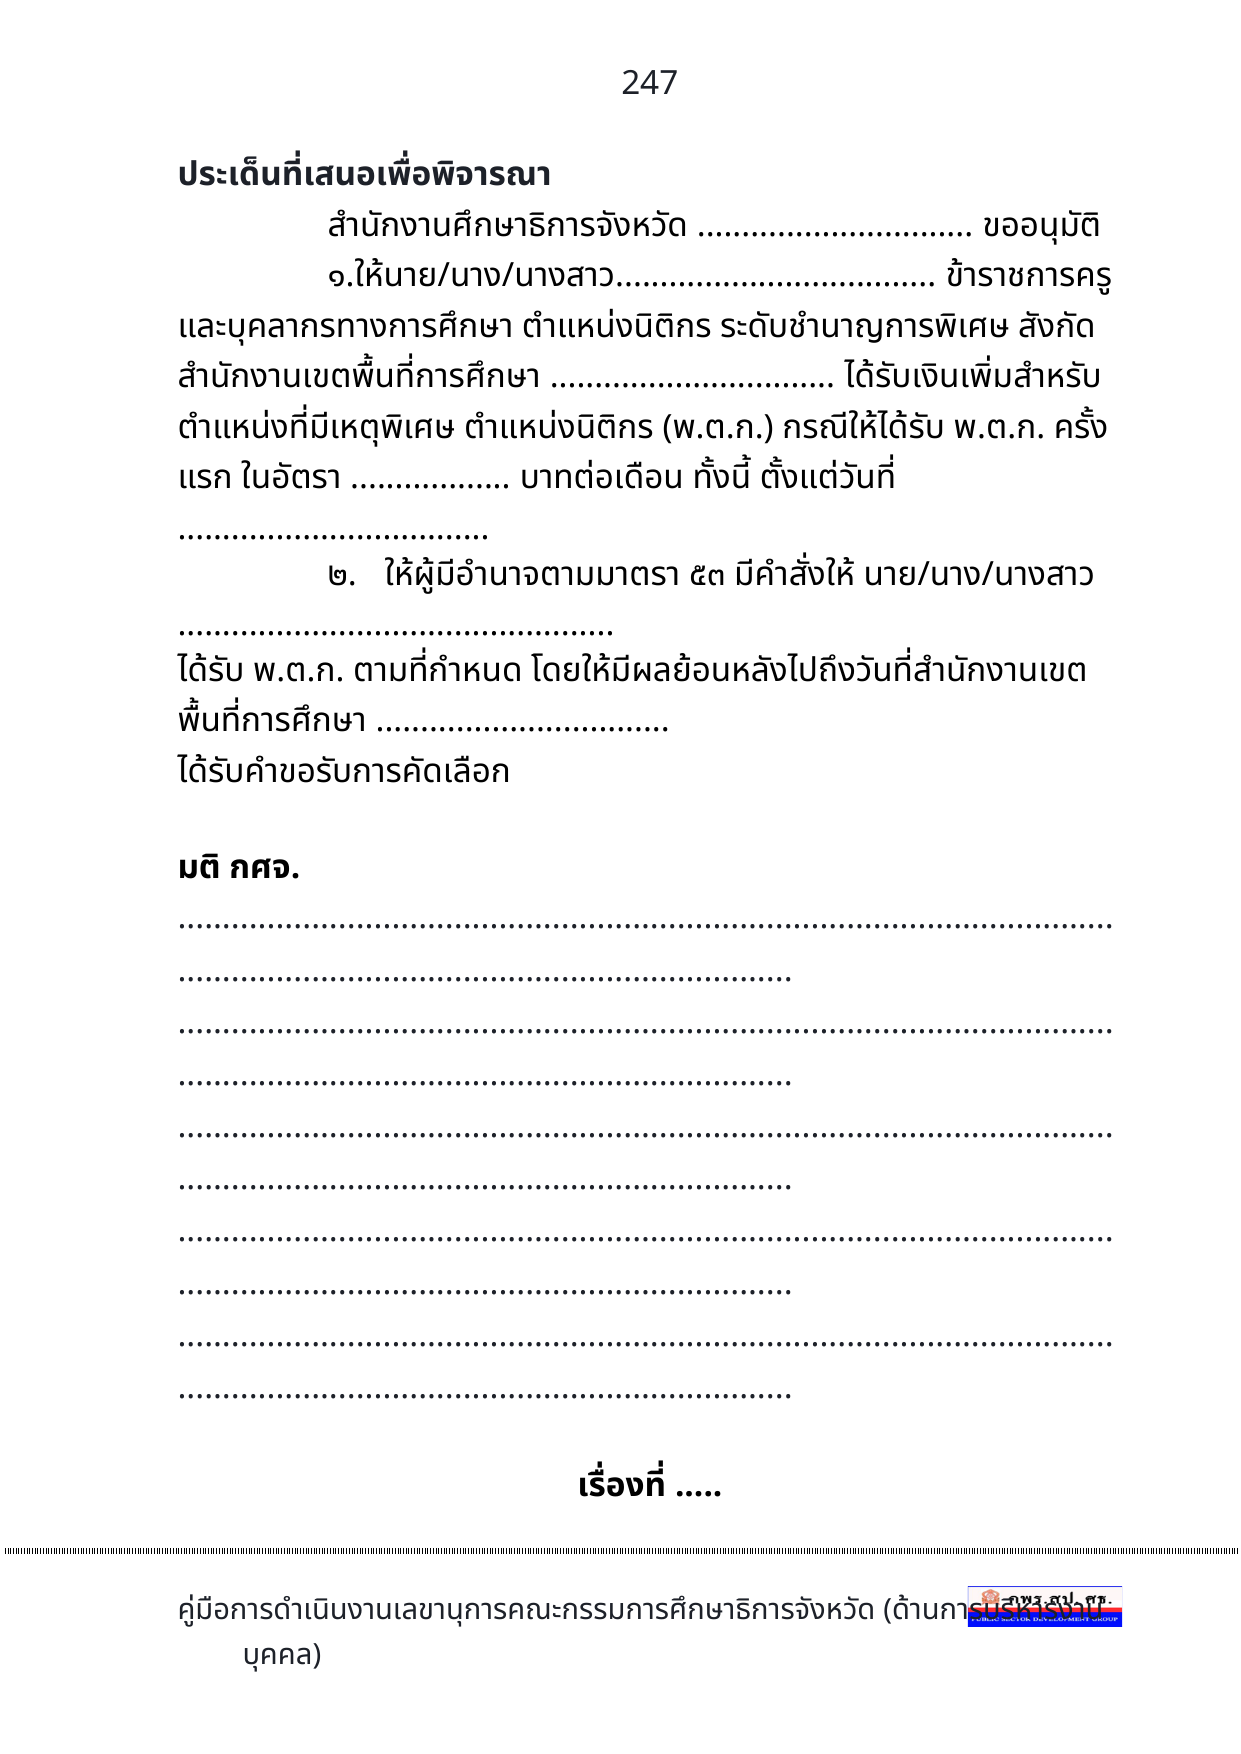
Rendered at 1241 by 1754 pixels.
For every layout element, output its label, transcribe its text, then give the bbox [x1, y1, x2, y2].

picture [967, 1586, 1123, 1627]
text ๑. ให้นาย/นาง/นางสาว.................................... ข้าราชการครูและบุคลากรทางการศึกษา ตำแหน่งนิติกร ระดับชำนาญการพิเศษ สังกัดสำนักงานเขตพื้นที่การศึกษา ................................ ได้รับเงินเพิ่มสำหรับตำแหน่งที่มีเหตุพิเศษ ตำแหน่งนิติกร (พ.ต.ก.) กรณีให้ได้รับ พ.ต.ก. ครั้งแรก ในอัตรา .................. บาทต่อเดือน ทั้งนี้ ตั้งแต่วันที่ ................................... [177, 251, 1122, 549]
text สำนักงานศึกษาธิการจังหวัด ............................... ขออนุมัติ [177, 200, 1122, 251]
text ประเด็นที่เสนอเพื่อพิจารณา [177, 150, 1122, 200]
text มติ กศจ. [177, 842, 1122, 893]
text .............................................................................................................................................................................. [177, 1102, 1122, 1199]
subtitle เรื่องที่ ..... [177, 1460, 1122, 1511]
text ๒. ให้ผู้มีอำนาจตามมาตรา ๕๓ มีคำสั่งให้ นาย/นาง/นางสาว ................................................. ได้รับ พ.ต.ก. ตามที่กำหนด โดยให้มีผลย้อนหลังไปถึงวันที่สำนักงานเขตพื้นที่การศึกษา ................................. ได้รับคำขอรับการคัดเลือก [177, 549, 1122, 797]
text .............................................................................................................................................................................. .............................................................................................................................................................................. [177, 893, 1122, 1095]
text .............................................................................................................................................................................. [177, 1206, 1122, 1304]
text .............................................................................................................................................................................. [177, 1311, 1122, 1408]
